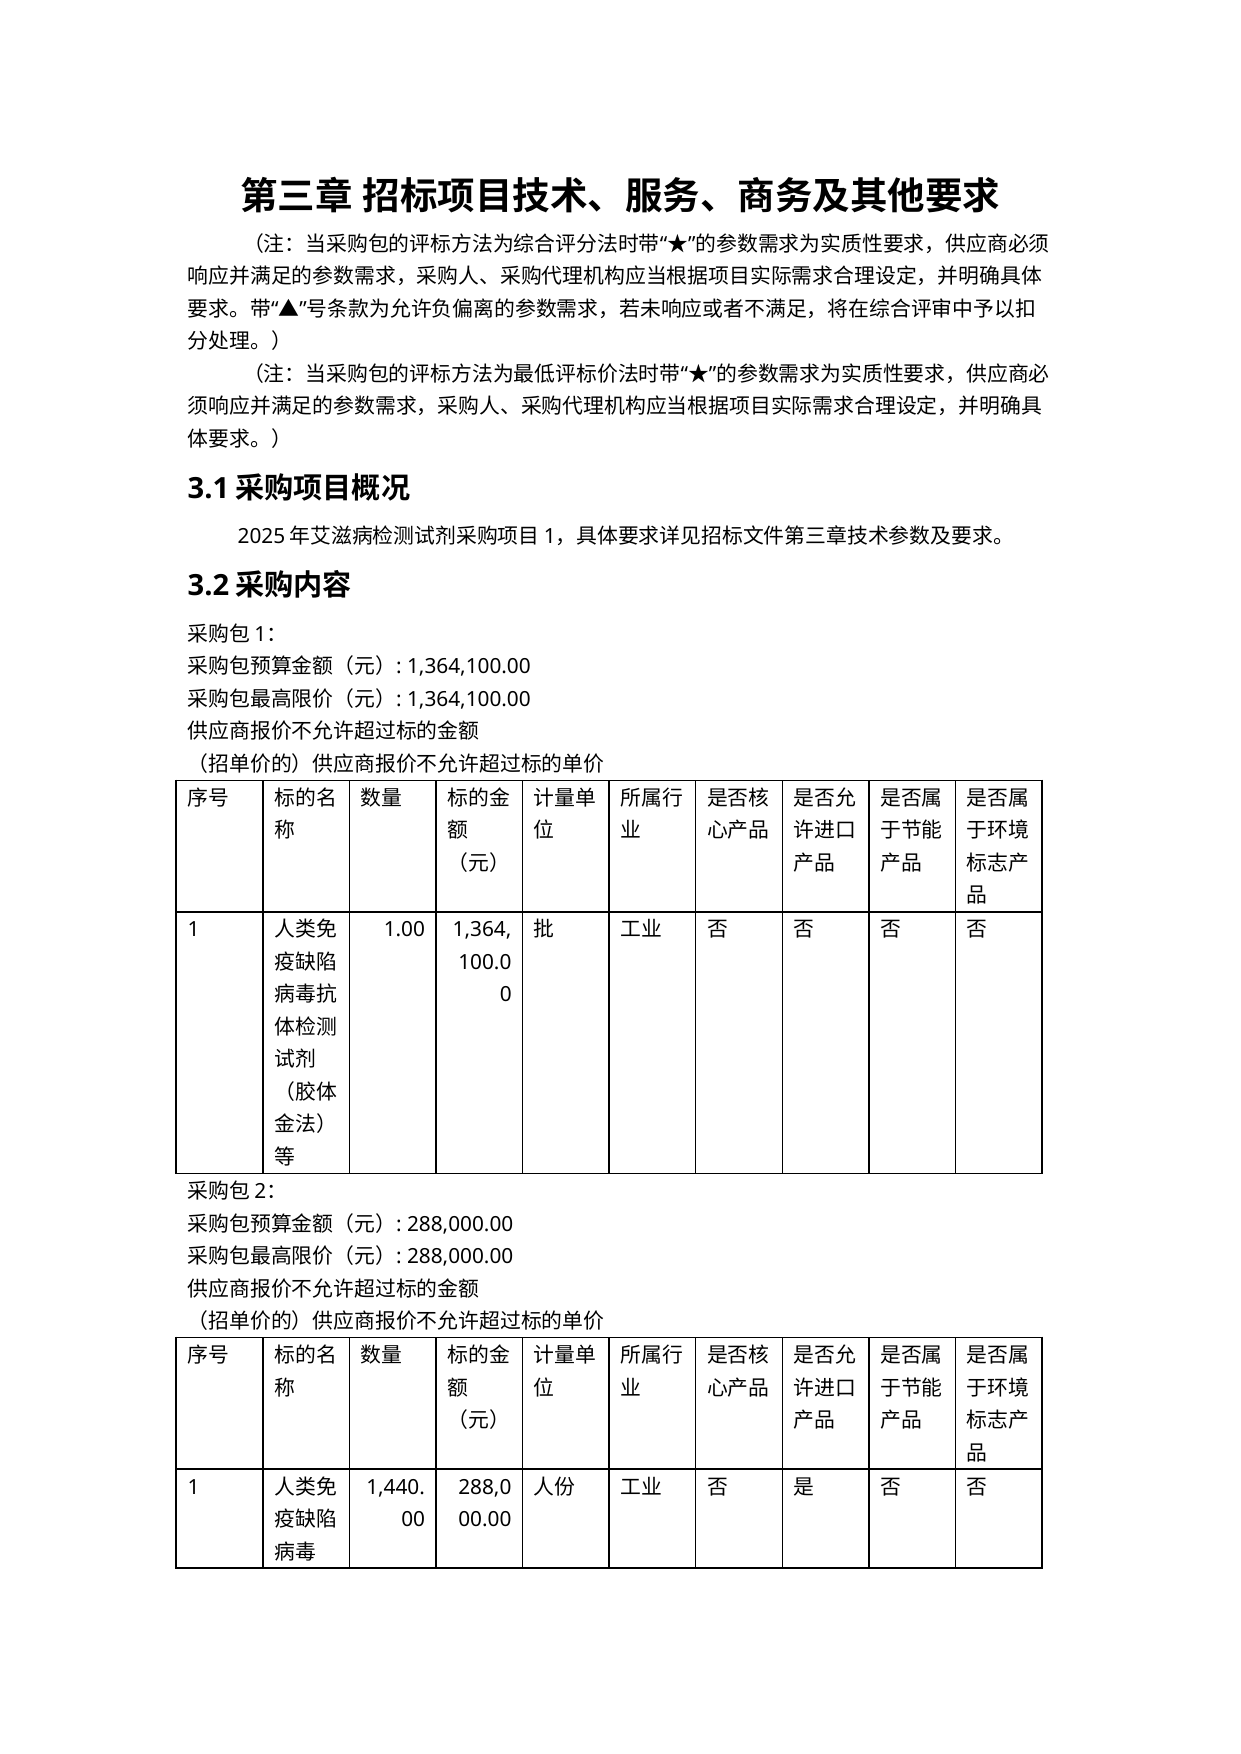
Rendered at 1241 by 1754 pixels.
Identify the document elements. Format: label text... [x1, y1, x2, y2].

text 第三章 招标项目技术、服务、商务及其他要求 [187, 162, 1053, 227]
table_cell 1 [177, 913, 262, 1173]
table_cell 人份 [523, 1470, 608, 1567]
table_cell 是 [783, 1470, 868, 1567]
table_cell 否 [956, 913, 1041, 1173]
table_header 序号 [177, 1338, 262, 1468]
table_header 标的金额 （元） [437, 781, 522, 911]
table_cell 1,440.00 [350, 1470, 435, 1567]
text （招单价的）供应商报价不允许超过标的单价 [187, 747, 1053, 779]
table_header 是否属于环境标志产品 [956, 781, 1041, 911]
table_cell 否 [956, 1470, 1041, 1567]
table_cell 否 [696, 1470, 782, 1567]
table_cell 批 [523, 913, 608, 1173]
table_header 是否允许进口产品 [783, 781, 868, 911]
text （招单价的）供应商报价不允许超过标的单价 [187, 1304, 1053, 1337]
text 采购包预算金额（元）: 288,000.00 [187, 1207, 1053, 1239]
table_cell 否 [783, 913, 868, 1173]
table_cell 工业 [610, 913, 695, 1173]
table_header 计量单位 [523, 781, 608, 911]
table_cell 否 [696, 913, 782, 1173]
text 供应商报价不允许超过标的金额 [187, 714, 1053, 747]
text 2025年艾滋病检测试剂采购项目1，具体要求详见招标文件第三章技术参数及要求。 [187, 519, 1053, 552]
table_header 所属行业 [610, 781, 695, 911]
table_cell 否 [870, 913, 955, 1173]
text （注：当采购包的评标方法为综合评分法时带“★”的参数需求为实质性要求，供应商必须响应并满足的参数需求，采购人、采购代理机构应当根据项目实际需求合理设定，并明确具体要求。带“▲”号条款为允许负偏离的参数需求，若未响应或者不满足，将在综合评审中予以扣分处理。） [187, 227, 1053, 357]
text 采购包最高限价（元）: 1,364,100.00 [187, 682, 1053, 714]
text 采购包2： [187, 1174, 1053, 1207]
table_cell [264, 1470, 349, 1567]
text 3.2采购内容 [187, 552, 1053, 617]
table_cell 工业 [610, 1470, 695, 1567]
text 供应商报价不允许超过标的金额 [187, 1272, 1053, 1304]
table_header 数量 [350, 781, 435, 911]
table_header 是否属于环境标志产品 [956, 1338, 1041, 1468]
table_header 是否属于节能产品 [870, 1338, 955, 1468]
table_cell 288,000.00 [437, 1470, 522, 1567]
text 采购包1： [187, 617, 1053, 649]
table_header 标的金额 （元） [437, 1338, 522, 1468]
text （注：当采购包的评标方法为最低评标价法时带“★”的参数需求为实质性要求，供应商必须响应并满足的参数需求，采购人、采购代理机构应当根据项目实际需求合理设定，并明确具体要求。） [187, 357, 1053, 454]
table_cell 1,364,100.00 [437, 913, 522, 1173]
table_header 标的名称 [264, 1338, 349, 1468]
text 3.1采购项目概况 [187, 454, 1053, 519]
table_header 所属行业 [610, 1338, 695, 1468]
table_cell 1 [177, 1470, 262, 1567]
table_header 是否核心产品 [696, 781, 782, 911]
table_cell 1.00 [350, 913, 435, 1173]
table_header 数量 [350, 1338, 435, 1468]
table_header 是否允许进口产品 [783, 1338, 868, 1468]
table_header 是否属于节能产品 [870, 781, 955, 911]
text 采购包最高限价（元）: 288,000.00 [187, 1239, 1053, 1272]
table_cell 否 [870, 1470, 955, 1567]
table_header 序号 [177, 781, 262, 911]
table_header 计量单位 [523, 1338, 608, 1468]
table_header 标的名称 [264, 781, 349, 911]
text 采购包预算金额（元）: 1,364,100.00 [187, 649, 1053, 682]
table_header 是否核心产品 [696, 1338, 782, 1468]
table_cell 人类免疫缺陷病毒抗体检测试剂（胶体金法）等 [264, 913, 349, 1173]
